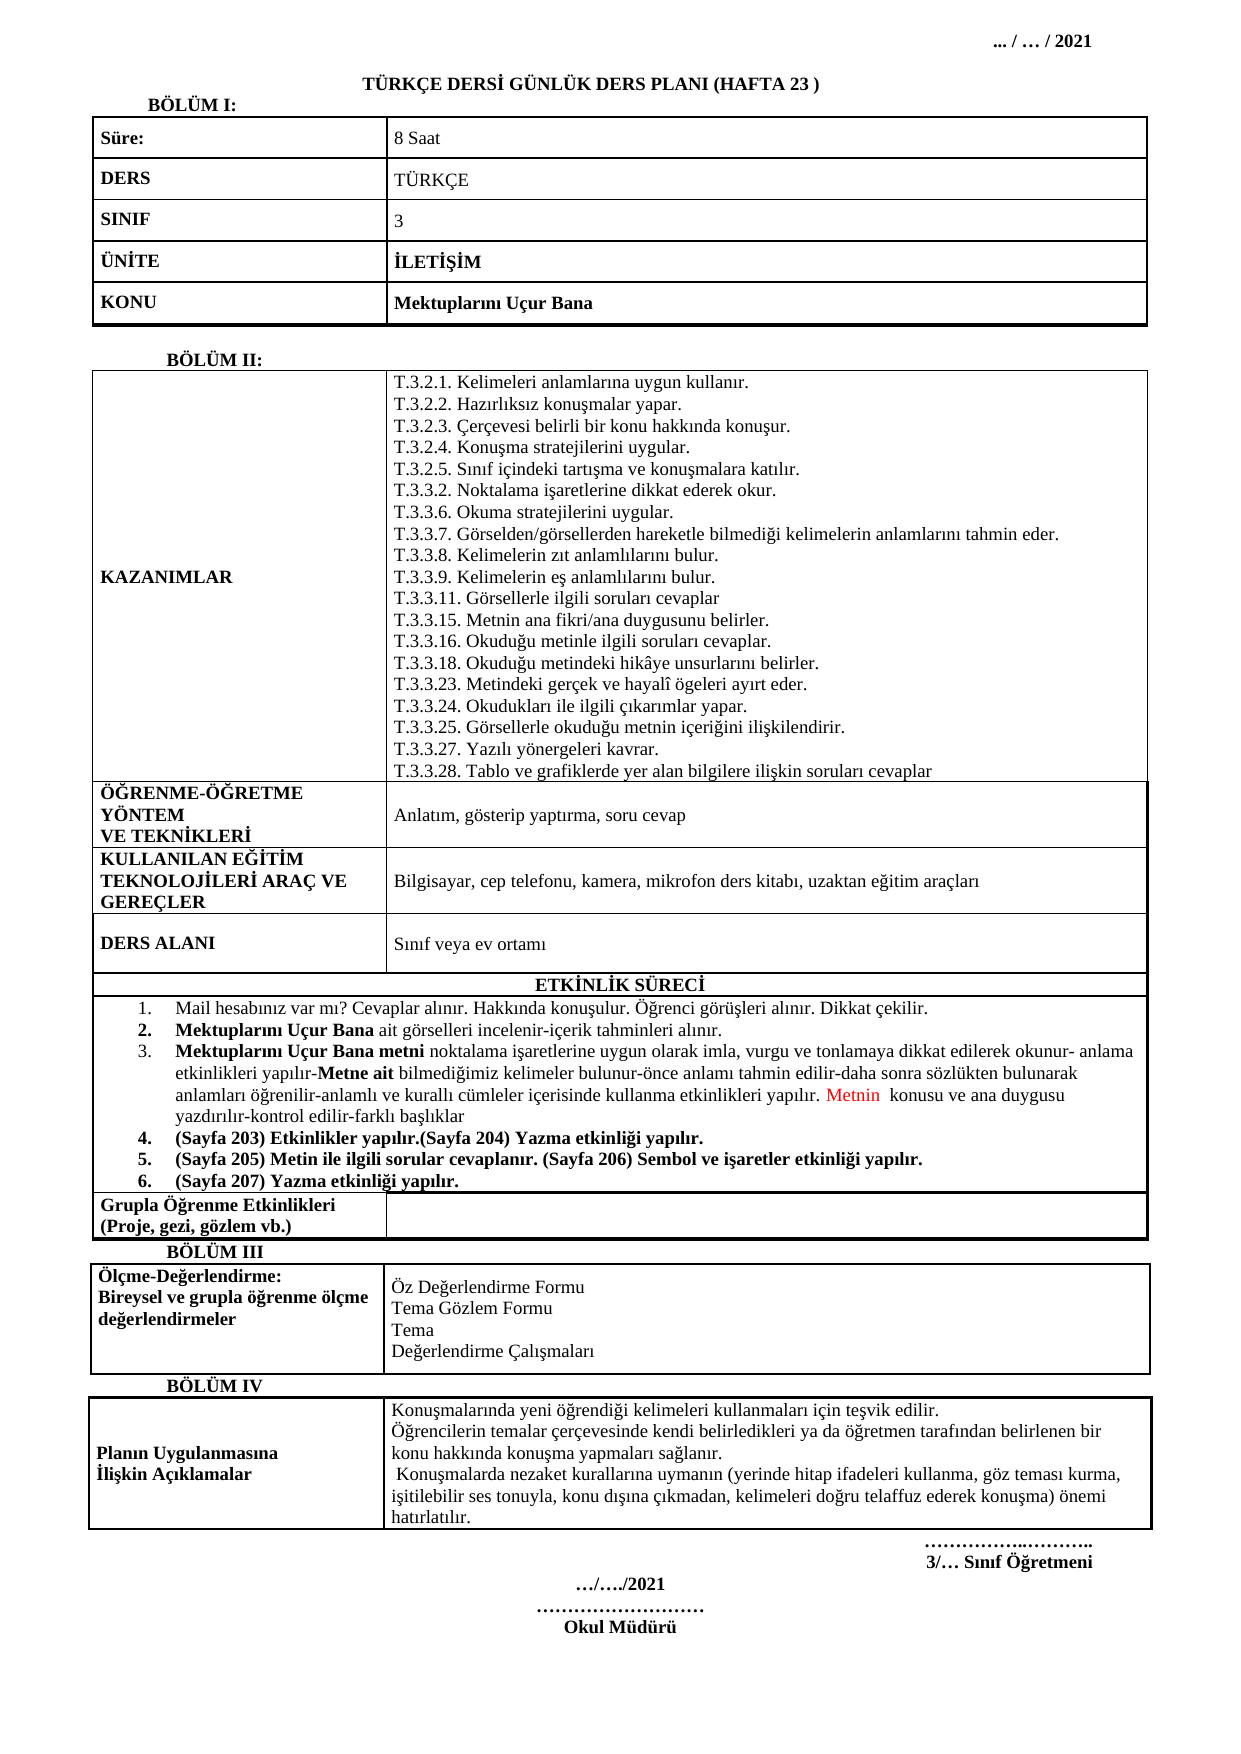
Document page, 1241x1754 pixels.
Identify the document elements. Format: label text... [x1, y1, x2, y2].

table_header Planın Uygulanmasına İlişkin Açıklamalar [90, 1399, 383, 1528]
table_cell [387, 1194, 1146, 1237]
text BÖLÜM I: [148, 94, 1092, 116]
table_cell Mail hesabınız var mı? Cevaplar alınır. Hakkında konuşulur. Öğrenci görüşleri alınır. Dikkat çekilir. Mektuplarını Uçur Bana ait görselleri incelenir-içerik tahminleri alınır. Mektuplarını Uçur Bana metni noktalama işaretlerine uygun olarak imla, vurgu ve tonlamaya dikkat edilerek okunur- anlama etkinlikleri yapılır-Metne ait bilmediğimiz kelimeler bulunur-önce anlamı tahmin edilir-daha sonra sözlükten bulunarak anlamları öğrenilir-anlamlı ve kurallı cümleler içerisinde kullanma etkinlikleri yapılır. Metnin konusu ve ana duygusu yazdırılır-kontrol edilir-farklı başlıklar (Sayfa 203) Etkinlikler yapılır.(Sayfa 204) Yazma etkinliği yapılır. (Sayfa 205) Metin ile ilgili sorular cevaplanır. (Sayfa 206) Sembol ve işaretler etkinliği yapılır. (Sayfa 207) Yazma etkinliği yapılır. [94, 997, 1146, 1191]
table_cell DERS [94, 159, 386, 198]
table_cell TÜRKÇE [388, 159, 1146, 198]
table_cell Mektuplarını Uçur Bana [388, 283, 1146, 323]
text …/…./2021 [148, 1573, 1092, 1594]
text ……………………… [148, 1594, 1092, 1616]
table_cell Grupla Öğrenme Etkinlikleri (Proje, gezi, gözlem vb.) [94, 1193, 386, 1237]
table_cell SINIF [94, 200, 386, 240]
table_cell 3 [388, 200, 1146, 240]
text BÖLÜM II: [148, 349, 1092, 370]
text TÜRKÇE DERSİ GÜNLÜK DERS PLANI (HAFTA 23 ) [148, 73, 1092, 94]
text Okul Müdürü [148, 1616, 1092, 1638]
table_header Konuşmalarında yeni öğrendiği kelimeleri kullanmaları için teşvik edilir. Öğrencilerin temalar çerçevesinde kendi belirledikleri ya da öğretmen tarafından belirlenen bir konu hakkında konuşma yapmaları sağlanır. Konuşmalarda nezaket kurallarına uymanın (yerinde hitap ifadeleri kullanma, göz teması kurma, işitilebilir ses tonuyla, konu dışına çıkmadan, kelimeleri doğru telaffuz ederek konuşma) önemi hatırlatılır. [385, 1399, 1150, 1528]
subtitle BÖLÜM IV [148, 1375, 1092, 1396]
table_cell ÖĞRENME-ÖĞRETME YÖNTEM VE TEKNİKLERİ [93, 782, 386, 847]
text ... / … / 2021 [148, 29, 1092, 51]
subtitle BÖLÜM III [148, 1241, 1092, 1263]
table_header Süre: [94, 118, 386, 157]
table_cell Bilgisayar, cep telefonu, kamera, mikrofon ders kitabı, uzaktan eğitim araçları [387, 848, 1146, 913]
table_cell DERS ALANI [94, 914, 386, 972]
table_cell KULLANILAN EĞİTİM TEKNOLOJİLERİ ARAÇ VE GEREÇLER [93, 848, 386, 913]
text ……………..……….. [148, 1530, 1092, 1551]
table_header 8 Saat [388, 118, 1146, 157]
table_cell ETKİNLİK SÜRECİ [94, 974, 1146, 995]
table_cell ÜNİTE [94, 242, 386, 281]
table_header T.3.2.1. Kelimeleri anlamlarına uygun kullanır. T.3.2.2. Hazırlıksız konuşmalar yapar. T.3.2.3. Çerçevesi belirli bir konu hakkında konuşur. T.3.2.4. Konuşma stratejilerini uygular. T.3.2.5. Sınıf içindeki tartışma ve konuşmalara katılır. T.3.3.2. Noktalama işaretlerine dikkat ederek okur. T.3.3.6. Okuma stratejilerini uygular. T.3.3.7. Görselden/görsellerden hareketle bilmediği kelimelerin anlamlarını tahmin eder. T.3.3.8. Kelimelerin zıt anlamlılarını bulur. T.3.3.9. Kelimelerin eş anlamlılarını bulur. T.3.3.11. Görsellerle ilgili soruları cevaplar T.3.3.15. Metnin ana fikri/ana duygusunu belirler. T.3.3.16. Okuduğu metinle ilgili soruları cevaplar. T.3.3.18. Okuduğu metindeki hikâye unsurlarını belirler. T.3.3.23. Metindeki gerçek ve hayalî ögeleri ayırt eder. T.3.3.24. Okudukları ile ilgili çıkarımlar yapar. T.3.3.25. Görsellerle okuduğu metnin içeriğini ilişkilendirir. T.3.3.27. Yazılı yönergeleri kavrar. T.3.3.28. Tablo ve grafiklerde yer alan bilgilere ilişkin soruları cevaplar [387, 371, 1147, 781]
text 3/… Sınıf Öğretmeni [148, 1551, 1092, 1573]
table_header Ölçme-Değerlendirme: Bireysel ve grupla öğrenme ölçme değerlendirmeler [92, 1265, 383, 1373]
table_header KAZANIMLAR [93, 371, 386, 781]
table_header Öz Değerlendirme Formu Tema Gözlem Formu Tema Değerlendirme Çalışmaları [385, 1265, 1149, 1373]
table_cell Sınıf veya ev ortamı [387, 914, 1146, 972]
table_cell KONU [94, 283, 386, 323]
table_cell Anlatım, gösterip yaptırma, soru cevap [387, 782, 1146, 847]
table_cell İLETİŞİM [388, 242, 1146, 281]
